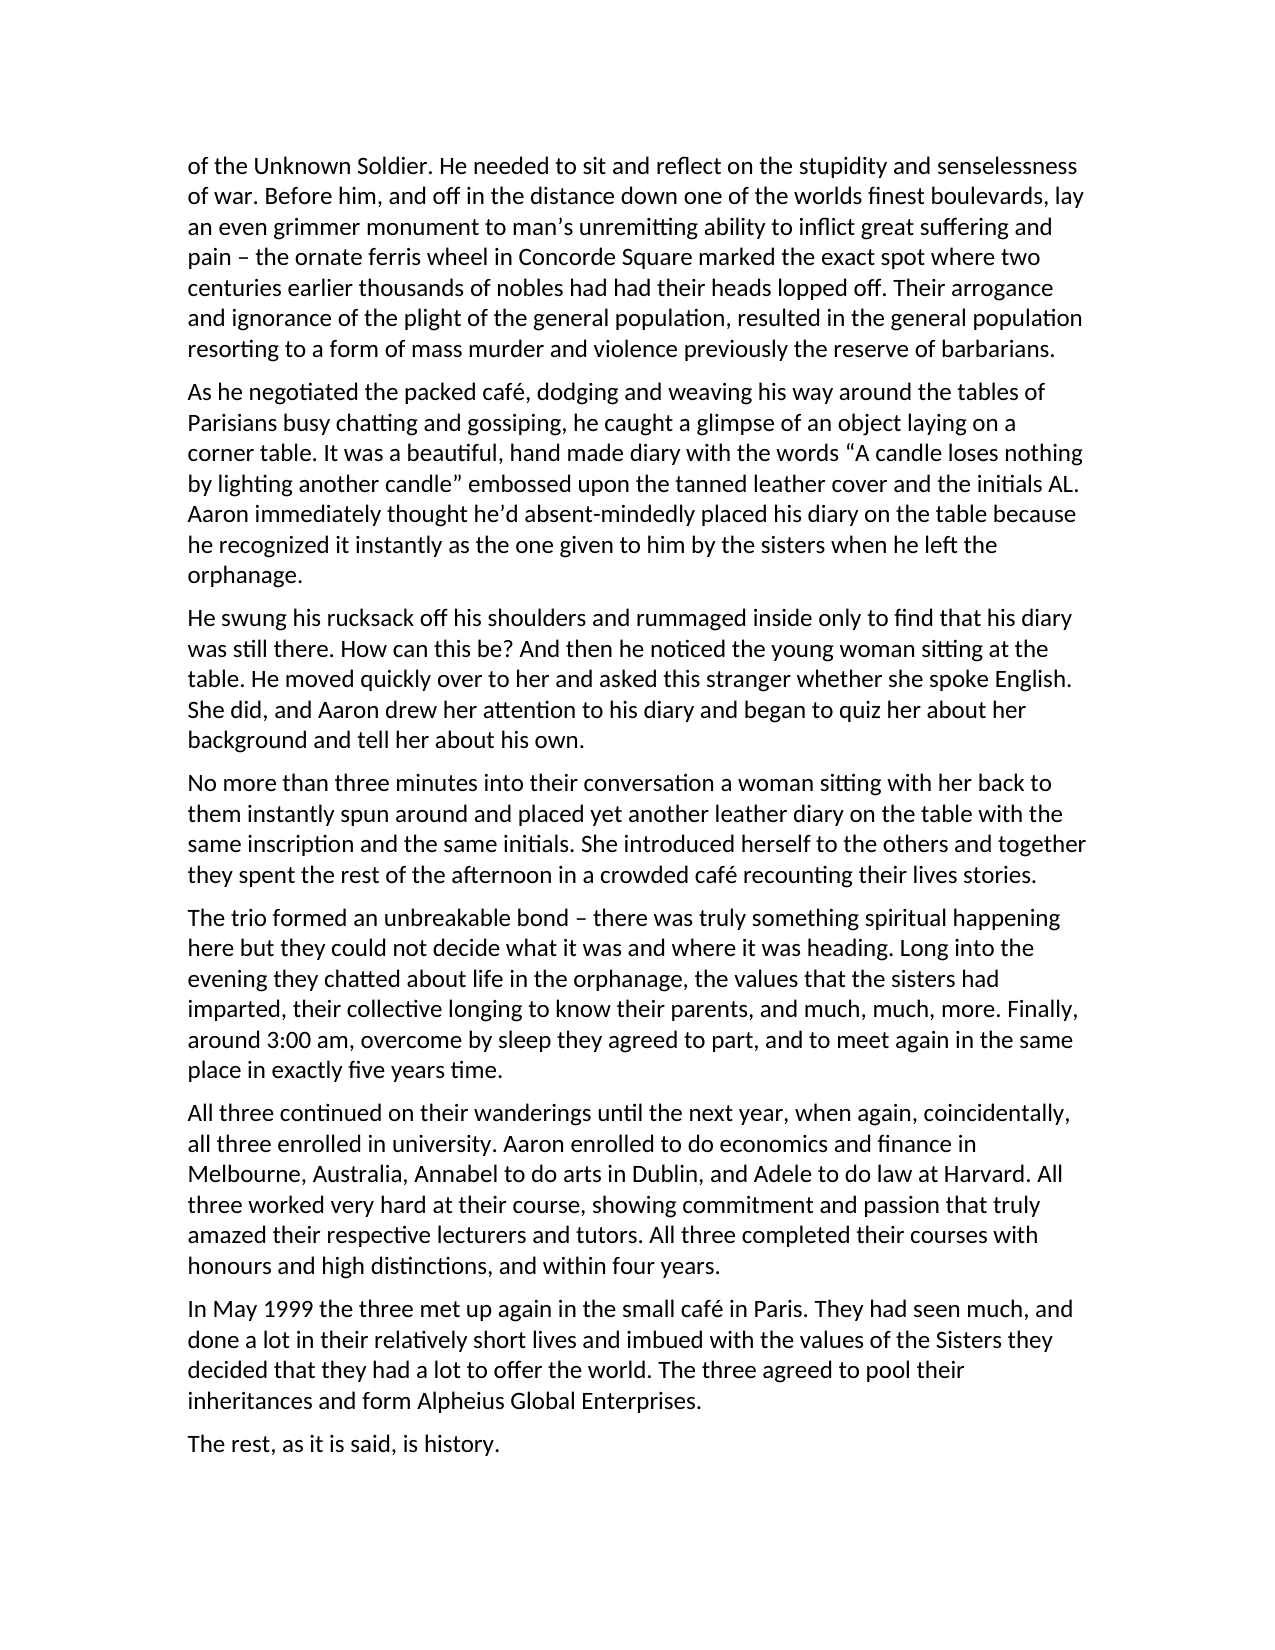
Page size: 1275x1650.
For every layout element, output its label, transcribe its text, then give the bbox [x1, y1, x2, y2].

text He swung his rucksack off his shoulders and rummaged inside only to find that his diary was still there. How can this be? And then he noticed the young woman sitting at the table. He moved quickly over to her and asked this stranger whether she spoke English. She did, and Aaron drew her attention to his diary and began to quiz her about her background and tell her about his own. [187, 602, 1087, 755]
text The trio formed an unbreakable bond – there was truly something spiritual happening here but they could not decide what it was and where it was heading. Long into the evening they chatted about life in the orphanage, the values that the sisters had imparted, their collective longing to know their parents, and much, much, more. Finally, around , overcome by sleep they agreed to part, and to meet again in the same place in exactly five years time. [187, 902, 1087, 1085]
text As he negotiated the packed café, dodging and weaving his way around the tables of Parisians busy chatting and gossiping, he caught a glimpse of an object laying on a corner table. It was a beautiful, hand made diary with the words “A candle loses nothing by lighting another candle” embossed upon the tanned leather cover and the initials AL. Aaron immediately thought he’d absent-mindedly placed his diary on the table because he recognized it instantly as the one given to him by the sisters when he left the orphanage. [187, 376, 1087, 590]
text In May 1999 the three met up again in the small café in . They had seen much, and done a lot in their relatively short lives and imbued with the values of the Sisters they decided that they had a lot to offer the world. The three agreed to pool their inheritances and form Alpheius Global Enterprises. [187, 1293, 1087, 1415]
text No more than three minutes into their conversation a woman sitting with her back to them instantly spun around and placed yet another leather diary on the table with the same inscription and the same initials. She introduced herself to the others and together they spent the rest of the afternoon in a crowded café recounting their lives stories. [187, 767, 1087, 889]
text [187, 150, 1087, 364]
text All three continued on their wanderings until the next year, when again, coincidentally, all three enrolled in university. Aaron enrolled to do economics and finance in , , Annabel to do arts in , and Adele to do law at Harvard. All three worked very hard at their course, showing commitment and passion that truly amazed their respective lecturers and tutors. All three completed their courses with honours and high distinctions, and within four years. [187, 1098, 1087, 1281]
text The rest, as it is said, is history. [187, 1428, 1087, 1458]
